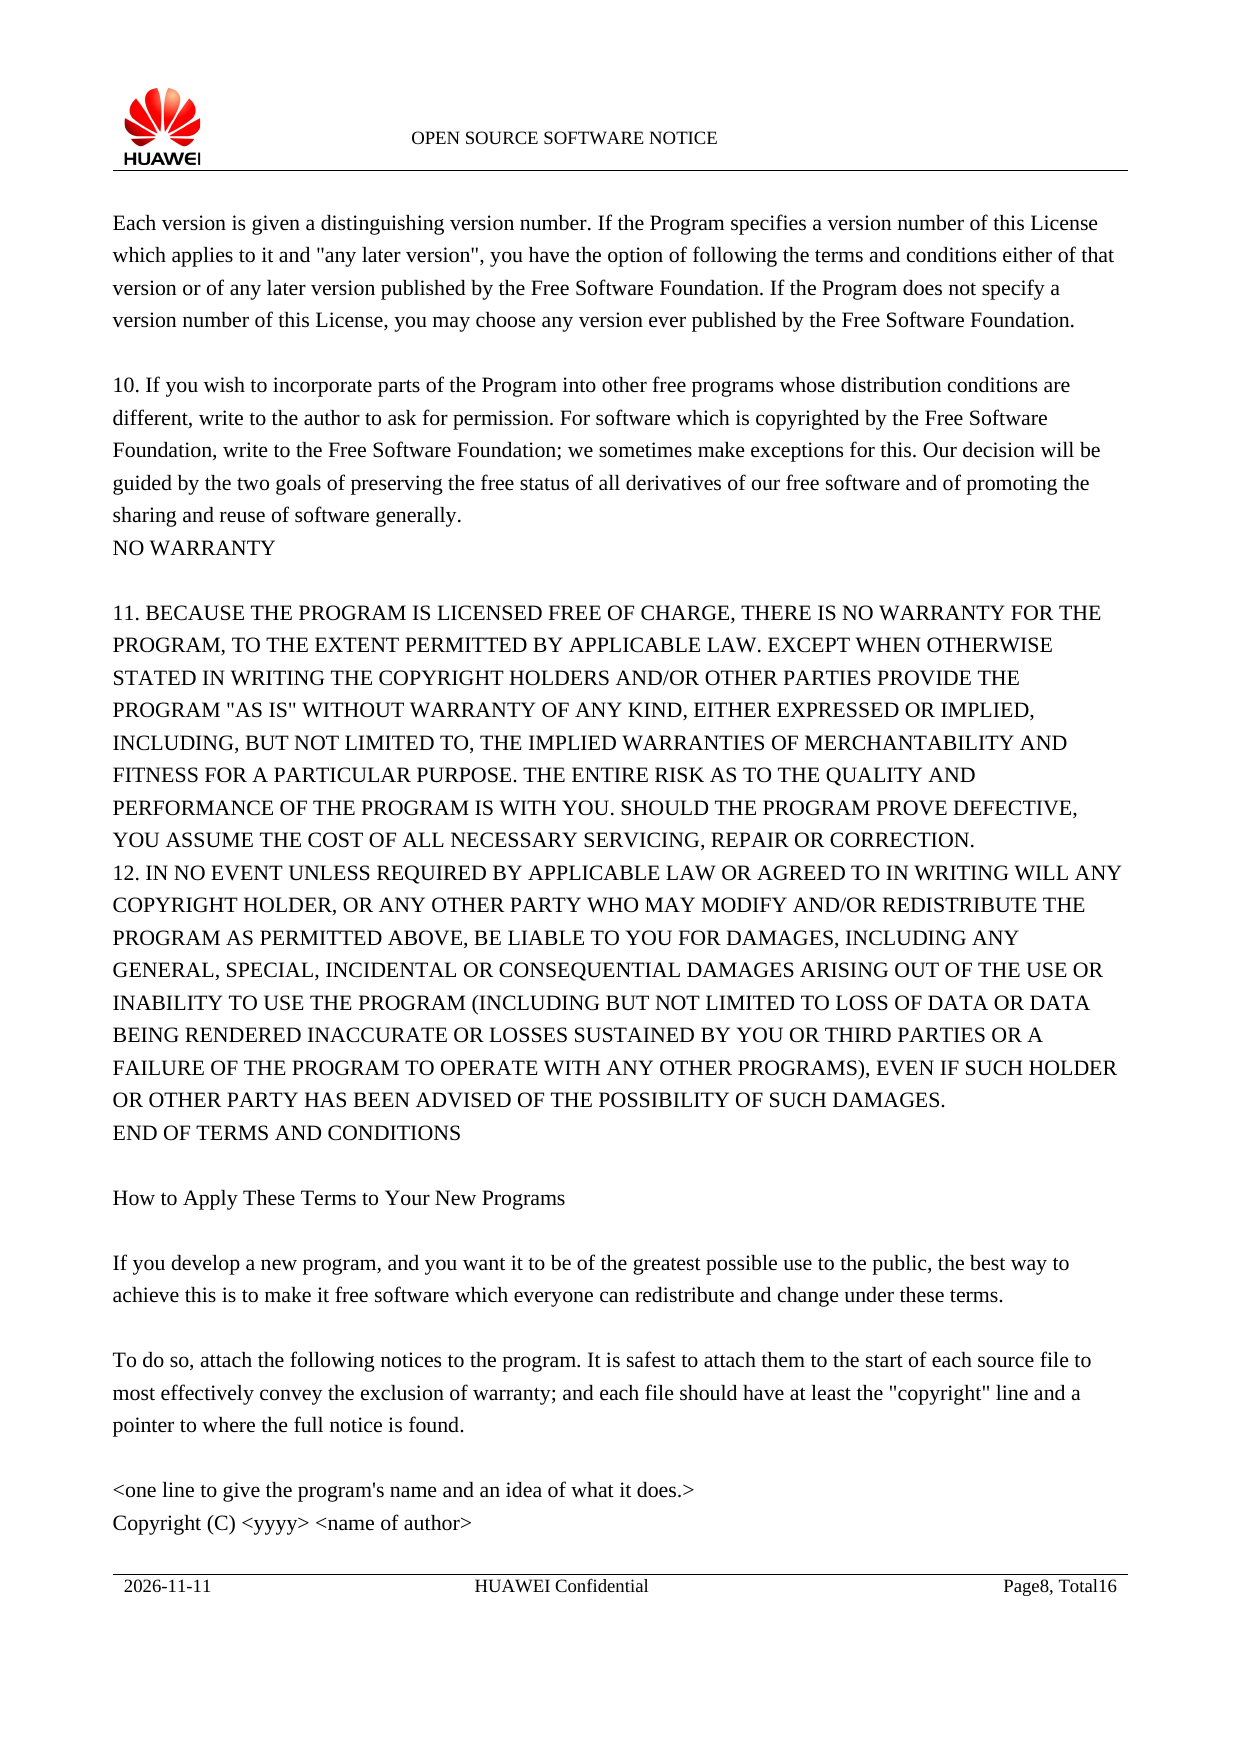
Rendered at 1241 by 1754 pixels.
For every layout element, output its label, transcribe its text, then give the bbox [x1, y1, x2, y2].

picture [124, 88, 201, 165]
